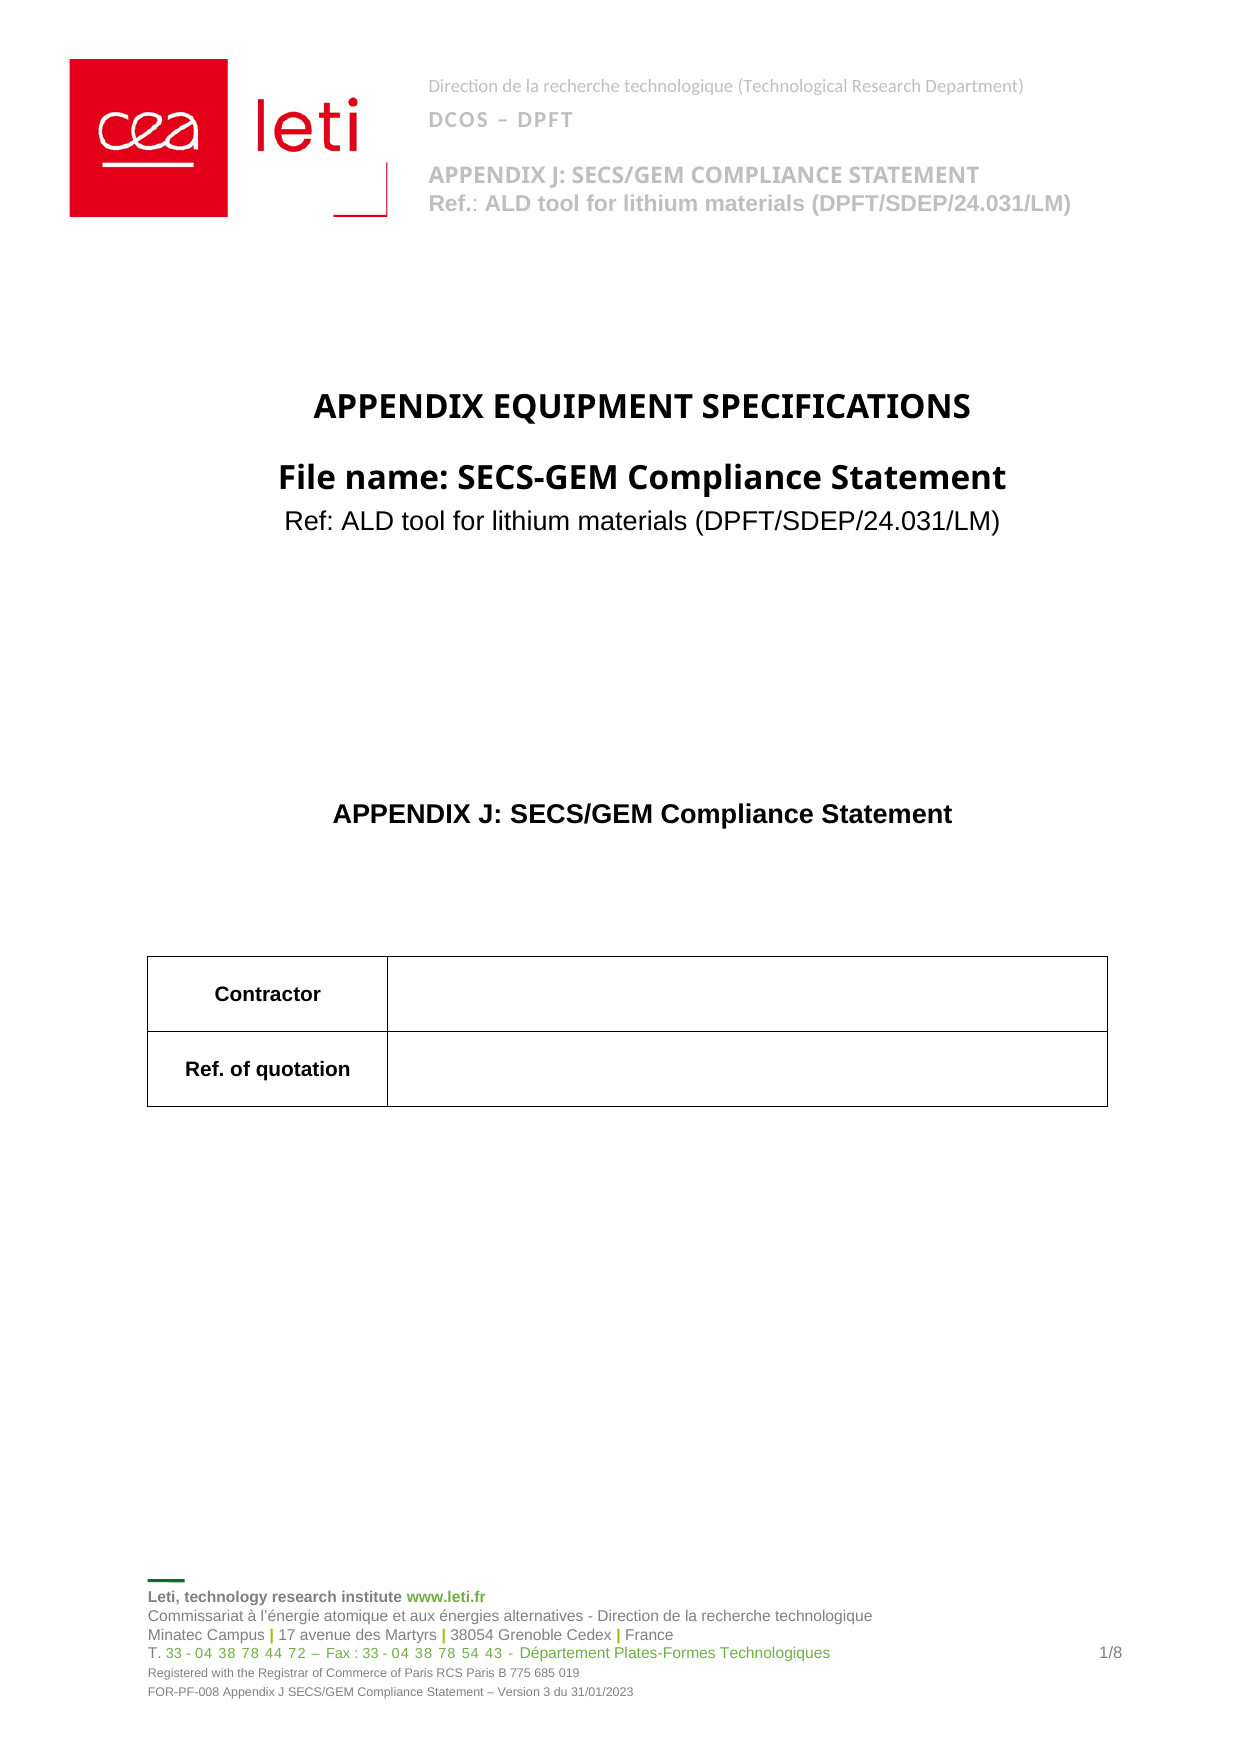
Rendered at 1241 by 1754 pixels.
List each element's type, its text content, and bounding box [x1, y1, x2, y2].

table_header Contractor [148, 957, 387, 1031]
text Ref: ALD tool for lithium materials (DPFT/SDEP/24.031/LM) [148, 505, 1137, 536]
table_cell [388, 1032, 1107, 1106]
picture [68, 59, 388, 216]
subtitle File name: SECS-GEM Compliance Statement [148, 453, 1137, 499]
subtitle APPENDIX EQUIPMENT SPECIFICATIONS [148, 383, 1137, 428]
table_cell Ref. of quotation [148, 1032, 387, 1106]
table_header [388, 957, 1107, 1031]
subtitle APPENDIX J: SECS/GEM Compliance Statement [148, 798, 1137, 829]
